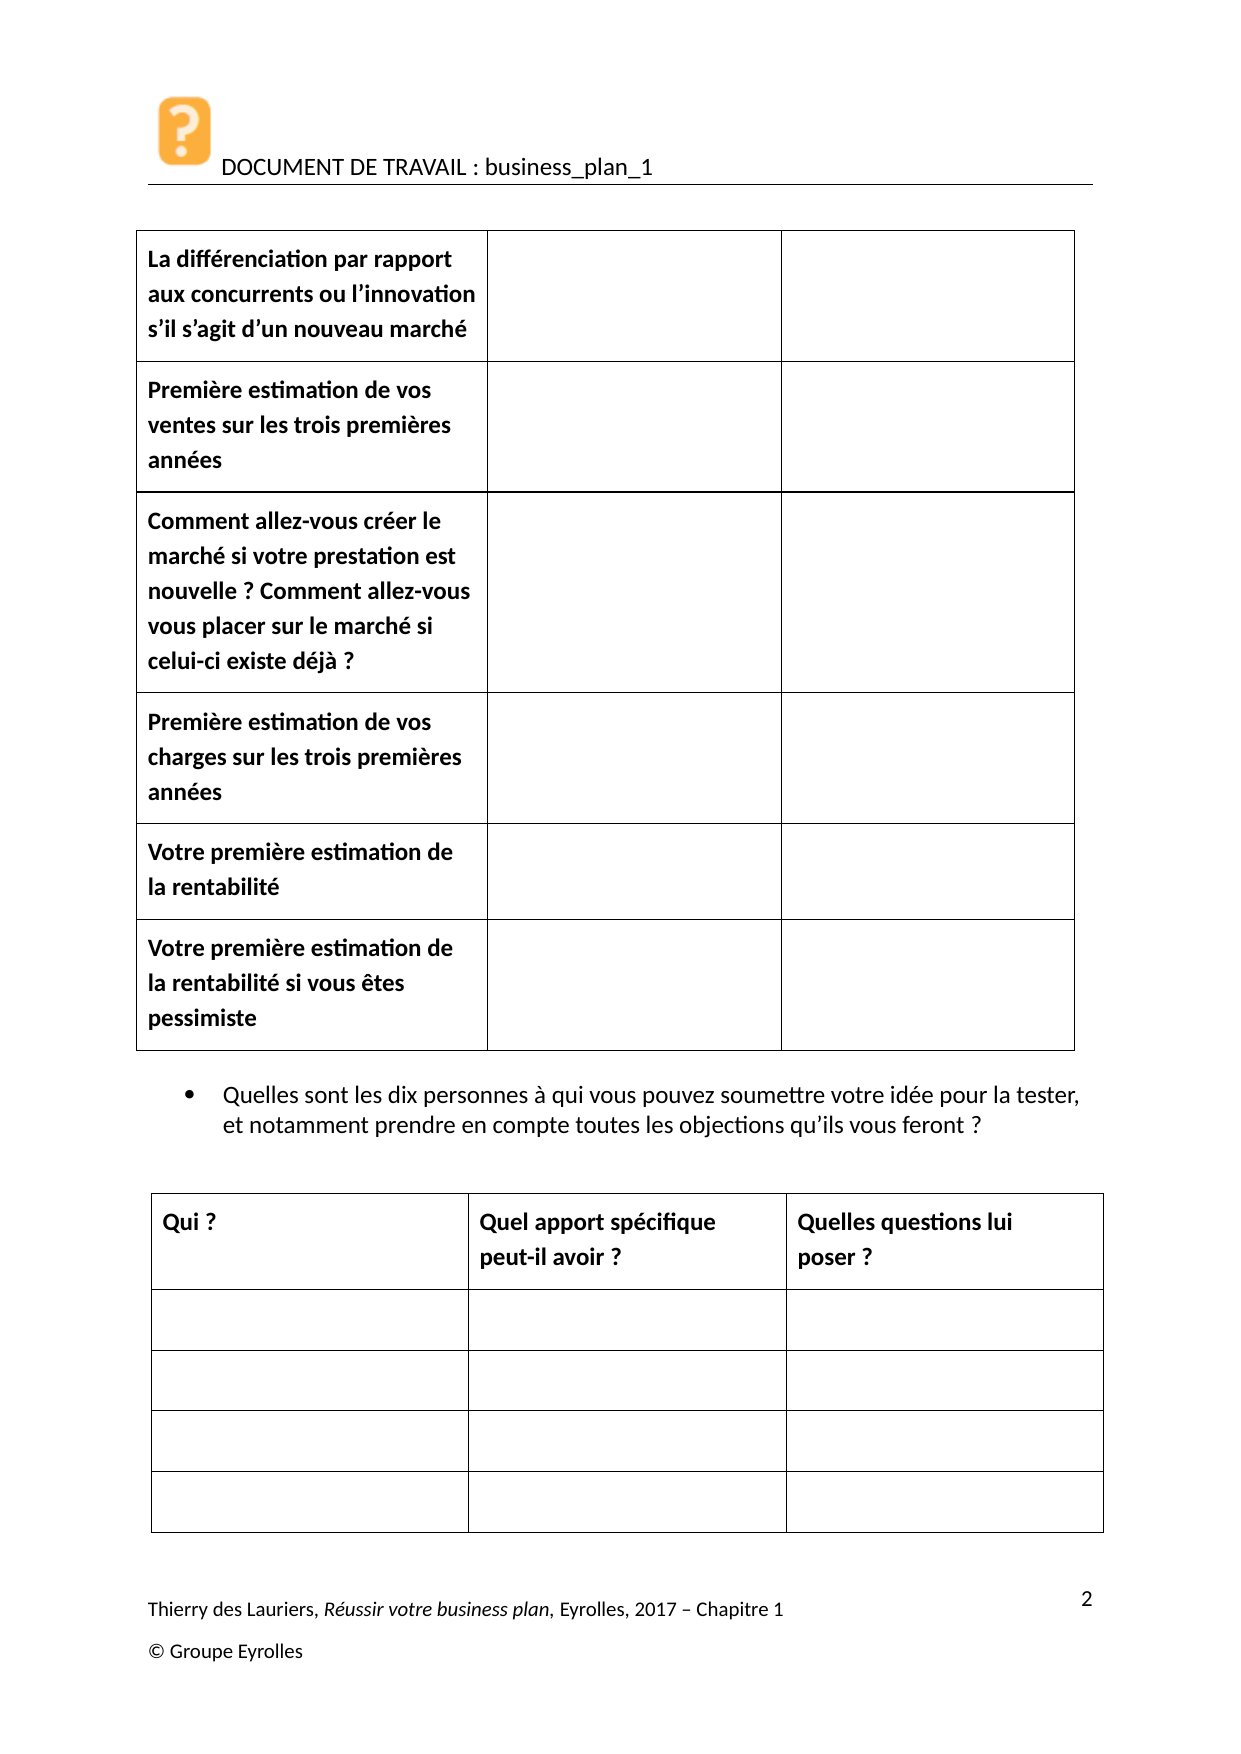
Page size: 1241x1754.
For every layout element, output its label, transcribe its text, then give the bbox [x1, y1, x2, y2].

table_cell [488, 920, 781, 1050]
table_header Quel apport spécifique peut-il avoir ? [469, 1194, 786, 1289]
table_cell [488, 824, 781, 919]
table_cell [152, 1411, 468, 1471]
table_cell [782, 493, 1074, 692]
table_cell Première estimation de vos charges sur les trois premières années [137, 693, 487, 823]
table_cell [469, 1411, 786, 1471]
table_cell [488, 693, 781, 823]
table_cell [787, 1472, 1103, 1532]
table_cell Votre première estimation de la rentabilité [137, 824, 487, 919]
table_cell [152, 1290, 468, 1349]
table_header Quelles questions lui poser ? [787, 1194, 1103, 1289]
table_cell [782, 693, 1074, 823]
table_cell [488, 231, 781, 361]
table_cell [782, 231, 1074, 361]
table_cell La différenciation par rapport aux concurrents ou l’innovation s’il s’agit d’un nouveau marché [137, 231, 487, 361]
table_cell Votre première estimation de la rentabilité si vous êtes pessimiste [137, 920, 487, 1050]
picture [147, 86, 222, 176]
table_header Qui ? [152, 1194, 468, 1289]
list Quelles sont les dix personnes à qui vous pouvez soumettre votre idée pour la tester, et notamment prendre en compte toutes les objections qu’ils vous feront ? [185, 1079, 1093, 1140]
table_cell [152, 1472, 468, 1532]
table_cell [782, 362, 1074, 491]
table_cell [152, 1351, 468, 1410]
table_cell Première estimation de vos ventes sur les trois premières années [137, 362, 487, 491]
table_cell [782, 824, 1074, 919]
table_cell [469, 1472, 786, 1532]
table_cell Comment allez-vous créer le marché si votre prestation est nouvelle ? Comment allez-vous vous placer sur le marché si celui-ci existe déjà ? [137, 493, 487, 692]
table_cell [782, 920, 1074, 1050]
table_cell [469, 1290, 786, 1349]
table_cell [787, 1290, 1103, 1349]
table_cell [488, 362, 781, 491]
table_cell [787, 1351, 1103, 1410]
table_cell [787, 1411, 1103, 1471]
table_cell [488, 493, 781, 692]
table_cell [469, 1351, 786, 1410]
